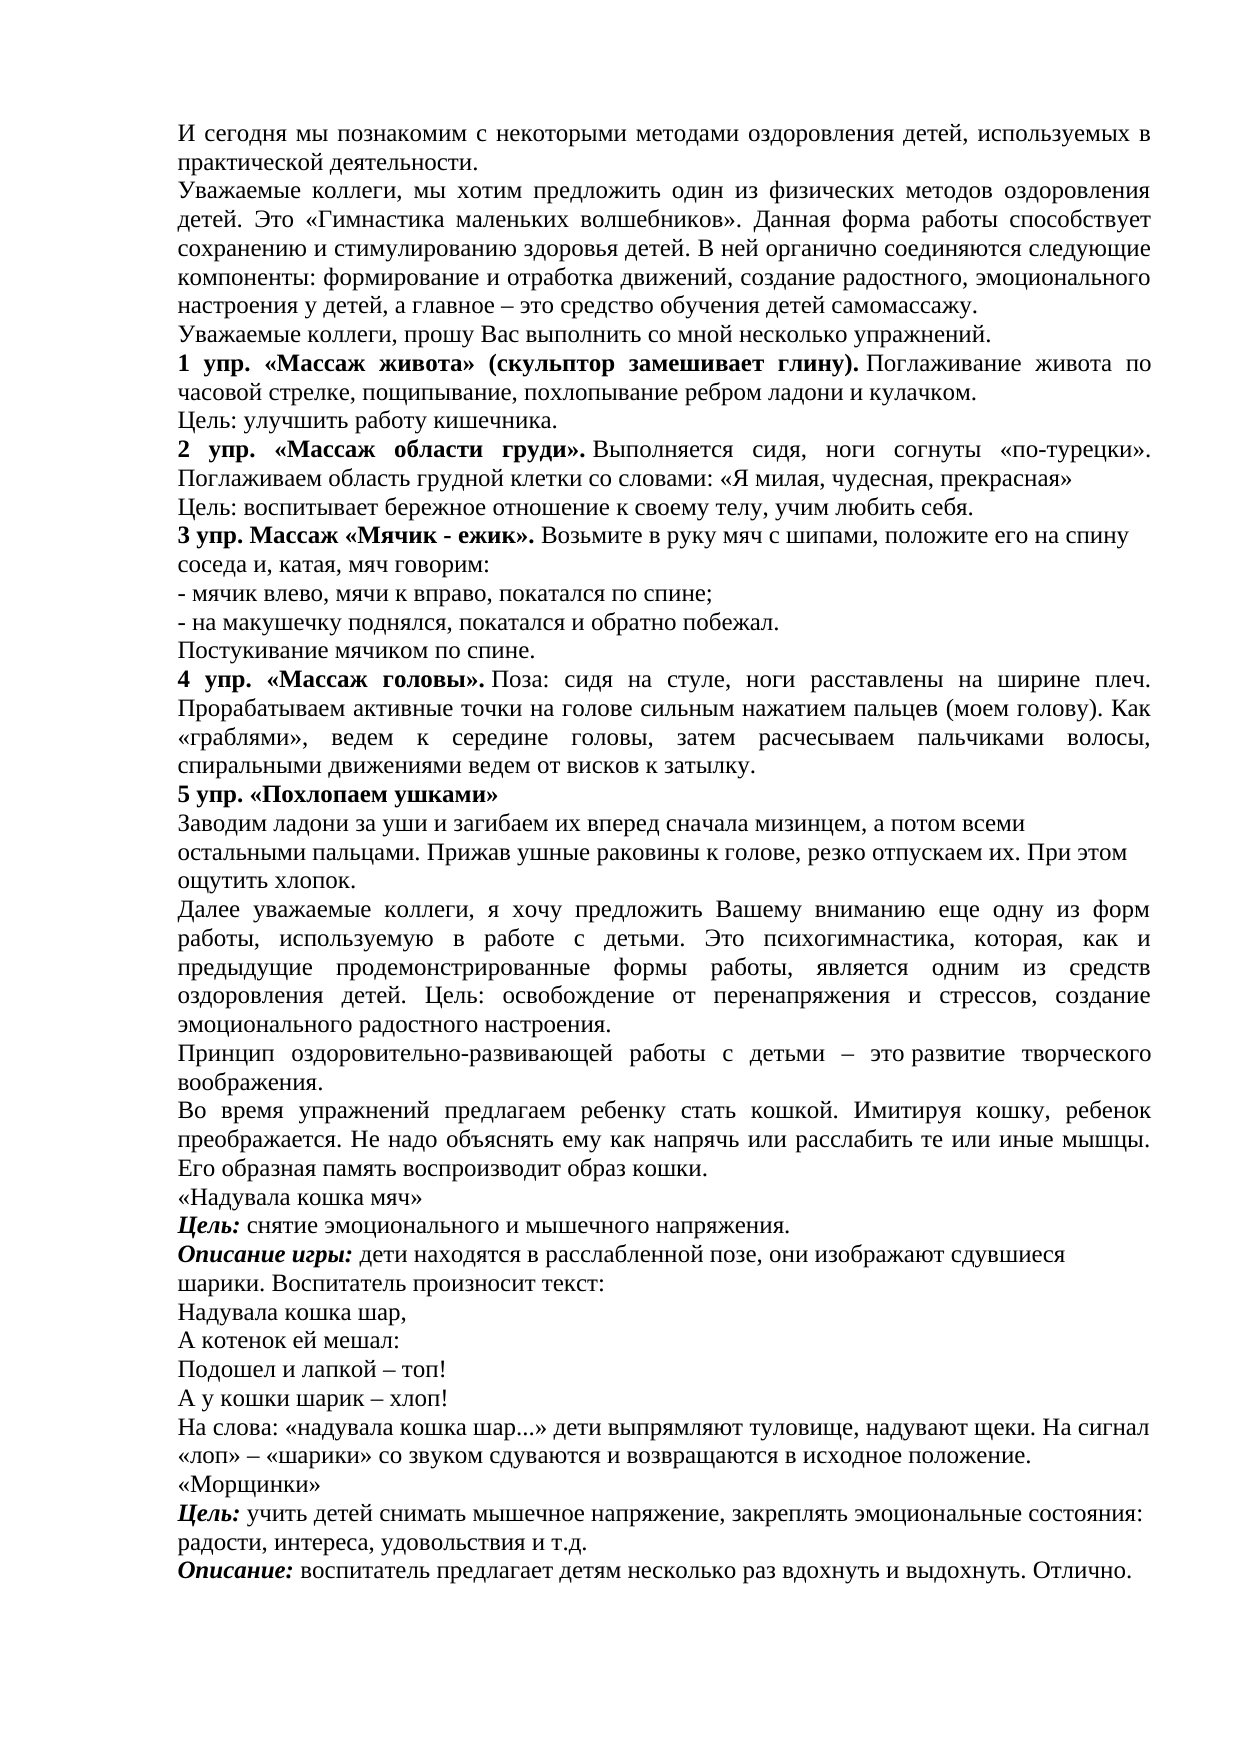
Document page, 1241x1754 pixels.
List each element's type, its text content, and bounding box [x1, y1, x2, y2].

text Принцип оздоровительно-развивающей работы с детьми – это развитие творческого воображения. [177, 1038, 1152, 1096]
text 2 упр. «Массаж области груди». Выполняется сидя, ноги согнуты «по-турецки». Поглаживаем область грудной клетки со словами: «Я милая, чудесная, прекрасная» [177, 434, 1152, 492]
text Уважаемые коллеги, прошу Вас выполнить со мной несколько упражнений. [177, 319, 1152, 348]
text 3 упр. Массаж «Мячик - ежик». Возьмите в руку мяч с шипами, положите его на спину соседа и, катая, мяч говорим: - мячик влево, мячи к вправо, покатался по спине; - на макушечку поднялся, покатался и обратно побежал. Постукивание мячиком по спине. [177, 521, 1152, 664]
text Цель: воспитывает бережное отношение к своему телу, учим любить себя. [177, 492, 1152, 521]
text Далее уважаемые коллеги, я хочу предложить Вашему вниманию еще одну из форм работы, используемую в работе с детьми. Это психогимнастика, которая, как и предыдущие продемонстрированные формы работы, является одним из средств оздоровления детей. Цель: освобождение от перенапряжения и стрессов, создание эмоционального радостного настроения. [177, 894, 1152, 1038]
text 4 упр. «Массаж головы». Поза: сидя на стуле, ноги расставлены на ширине плеч. Прорабатываем активные точки на голове сильным нажатием пальцев (моем голову). Как «граблями», ведем к середине головы, затем расчесываем пальчиками волосы, спиральными движениями ведем от висков к затылку. [177, 664, 1152, 779]
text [177, 1469, 1152, 1584]
text 5 упр. «Похлопаем ушками» Заводим ладони за уши и загибаем их вперед сначала мизинцем, а потом всеми остальными пальцами. Прижав ушные раковины к голове, резко отпускаем их. При этом ощутить хлопок. [177, 779, 1152, 894]
text Цель: улучшить работу кишечника. [177, 406, 1152, 434]
text «Надувала кошка мяч» Цель: снятие эмоционального и мышечного напряжения. Описание игры: дети находятся в расслабленной позе, они изображают сдувшиеся шарики. Воспитатель произносит текст: Надувала кошка шар, А котенок ей мешал: Подошел и лапкой – топ! А у кошки шарик – хлоп! На слова: «надувала кошка шар...» дети выпрямляют туловище, надувают щеки. На сигнал «лоп» – «шарики» со звуком сдуваются и возвращаются в исходное положение. [177, 1182, 1152, 1469]
text 1 упр. «Массаж живота» (скульптор замешивает глину). Поглаживание живота по часовой стрелке, пощипывание, похлопывание ребром ладони и кулачком. [177, 348, 1152, 406]
text Уважаемые коллеги, мы хотим предложить один из физических методов оздоровления детей. Это «Гимнастика маленьких волшебников». Данная форма работы способствует сохранению и стимулированию здоровья детей. В ней органично соединяются следующие компоненты: формирование и отработка движений, создание радостного, эмоционального настроения у детей, а главное – это средство обучения детей самомассажу. [177, 176, 1152, 319]
text И сегодня мы познакомим с некоторыми методами оздоровления детей, используемых в практической деятельности. [177, 118, 1152, 176]
text Во время упражнений предлагаем ребенку стать кошкой. Имитируя кошку, ребенок преображается. Не надо объяснять ему как напрячь или расслабить те или иные мышцы. Его образная память воспроизводит образ кошки. [177, 1096, 1152, 1182]
